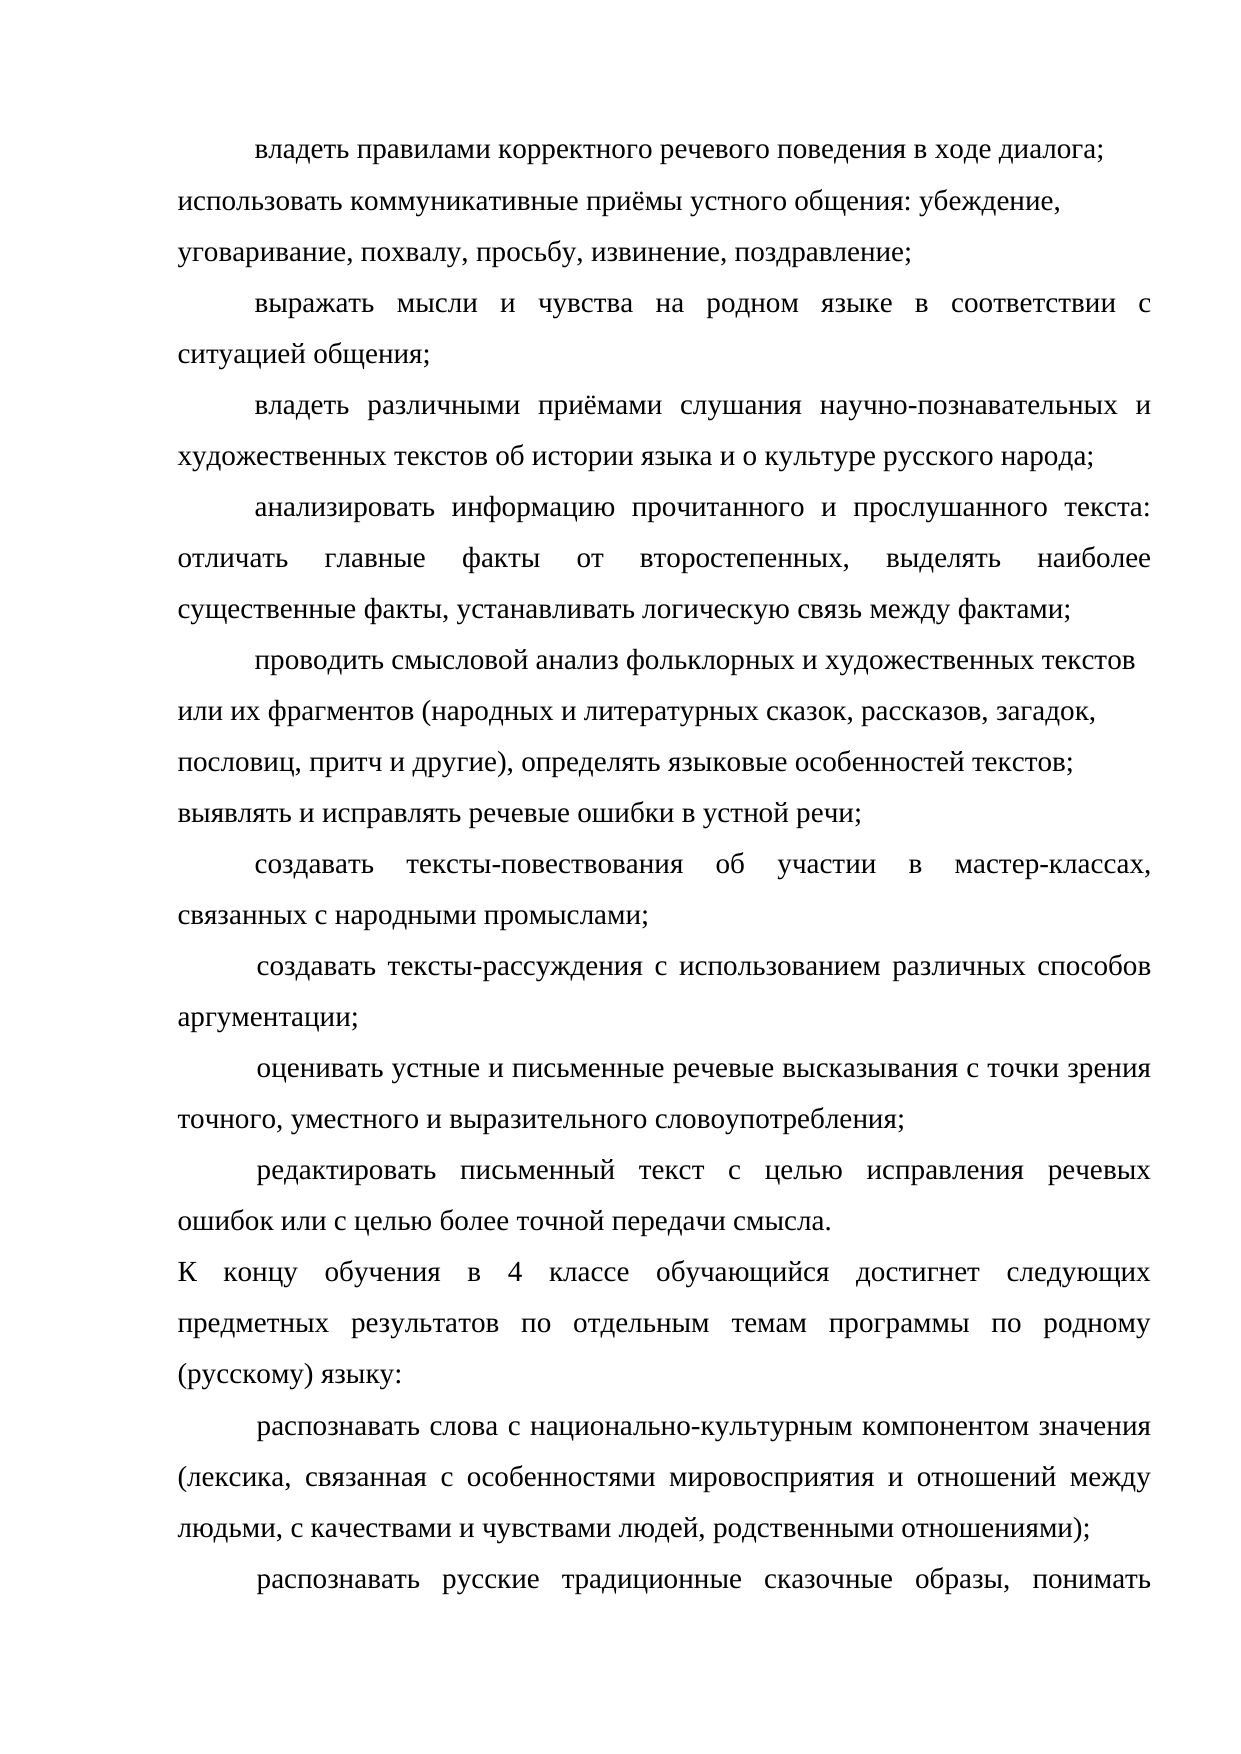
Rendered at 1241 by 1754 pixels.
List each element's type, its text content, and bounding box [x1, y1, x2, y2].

text анализировать информацию прочитанного и прослушанного текста: отличать главные факты от второстепенных, выделять наиболее существенные факты, устанавливать логическую связь между фактами; [177, 475, 1152, 628]
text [177, 1547, 1152, 1598]
text создавать тексты-рассуждения с использованием различных способов аргументации; [177, 935, 1152, 1037]
text распознавать слова с национально-культурным компонентом значения (лексика, связанная с особенностями мировосприятия и отношений между людьми, с качествами и чувствами людей, родственными отношениями); [177, 1394, 1152, 1547]
text проводить смысловой анализ фольклорных и художественных текстов или их фрагментов (народных и литературных сказок, рассказов, загадок, пословиц, притч и другие), определять языковые особенностей текстов; выявлять и исправлять речевые ошибки в устной речи; [177, 628, 1152, 833]
text К концу обучения в 4 классе обучающийся достигнет следующих предметных результатов по отдельным темам программы по родному (русскому) языку: [177, 1241, 1152, 1394]
text выражать мысли и чувства на родном языке в соответствии с ситуацией общения; [177, 271, 1152, 373]
text создавать тексты-повествования об участии в мастер-классах, связанных с народными промыслами; [177, 833, 1152, 935]
text редактировать письменный текст с целью исправления речевых ошибок или с целью более точной передачи смысла. [177, 1139, 1152, 1241]
text владеть правилами корректного речевого поведения в ходе диалога; использовать коммуникативные приёмы устного общения: убеждение, уговаривание, похвалу, просьбу, извинение, поздравление; [177, 118, 1152, 271]
text оценивать устные и письменные речевые высказывания с точки зрения точного, уместного и выразительного словоупотребления; [177, 1037, 1152, 1139]
text владеть различными приёмами слушания научно-познавательных и художественных текстов об истории языка и о культуре русского народа; [177, 373, 1152, 475]
